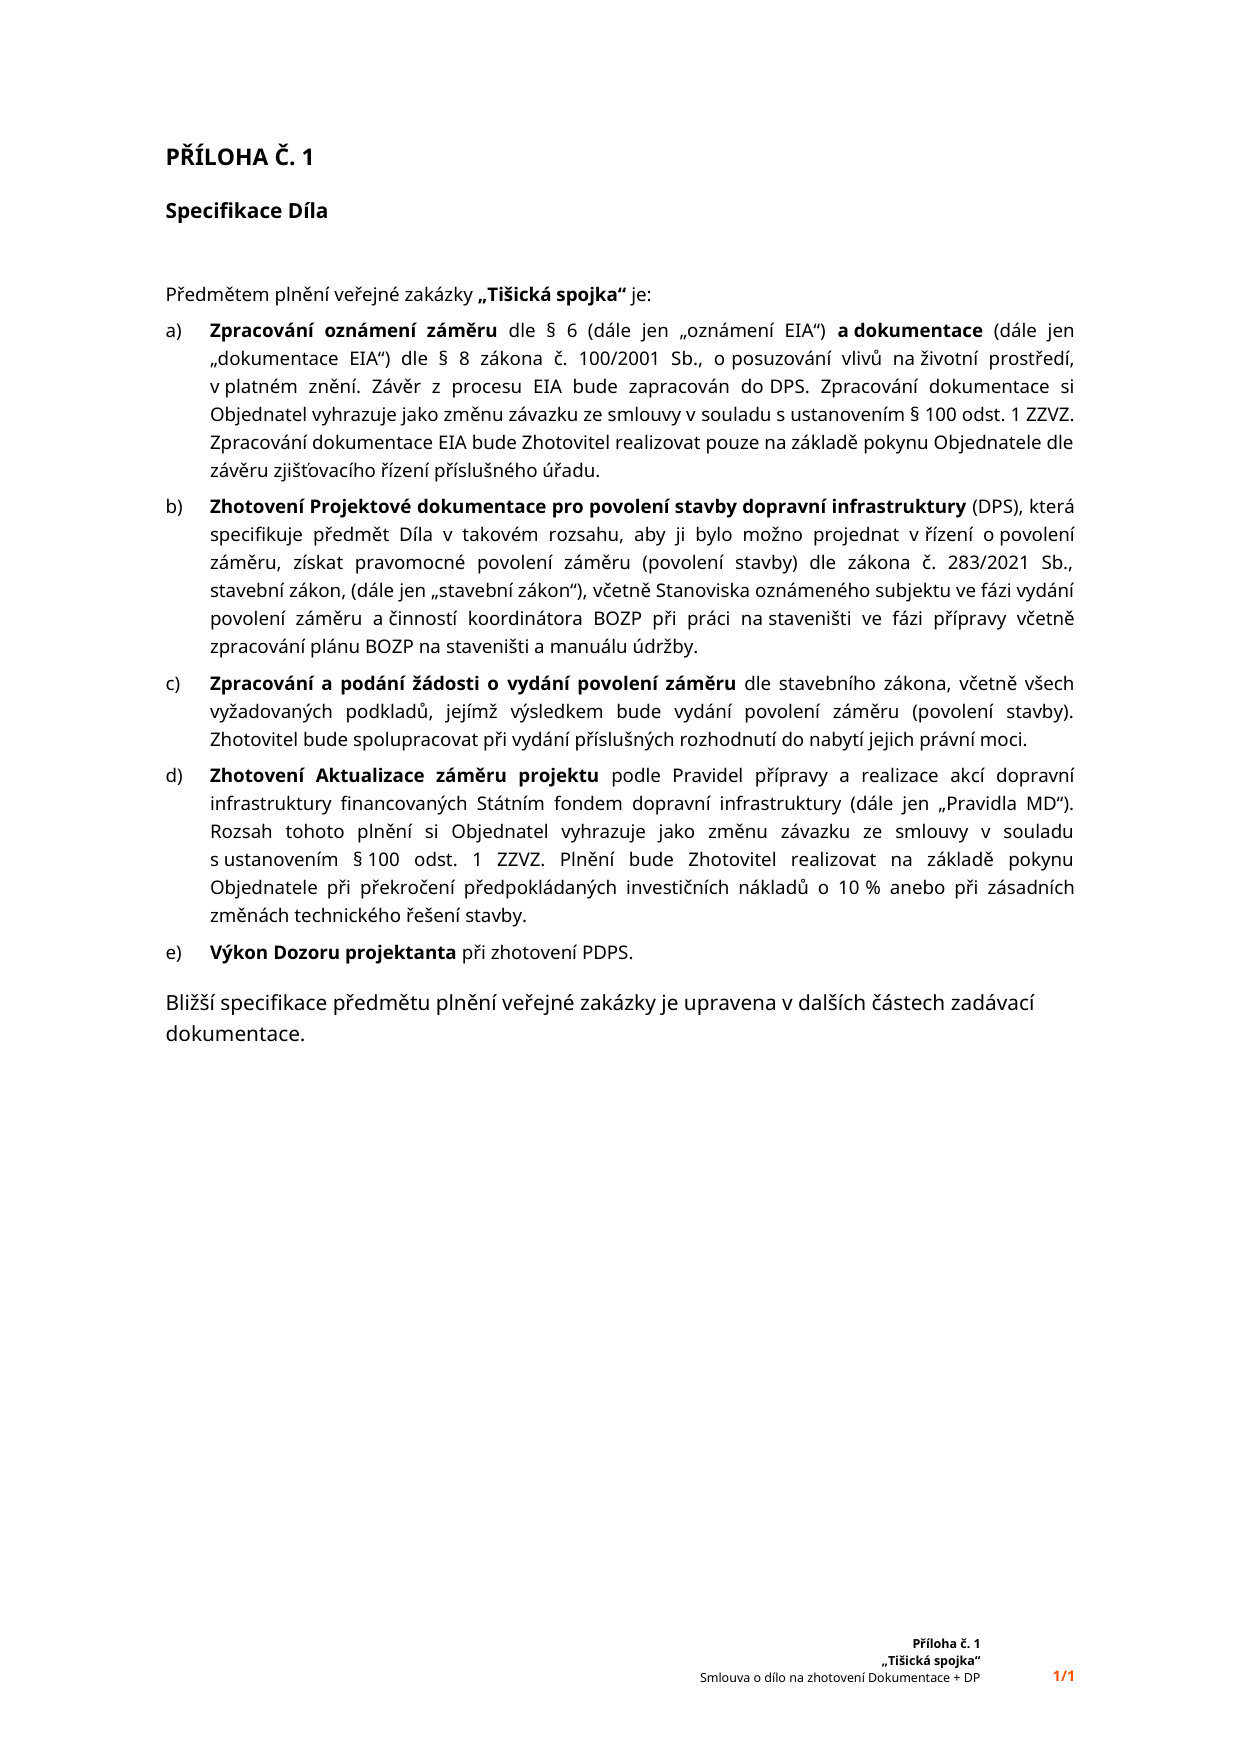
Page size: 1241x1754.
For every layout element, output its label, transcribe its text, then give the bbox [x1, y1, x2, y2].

list Zpracování oznámení záměru dle § 6 (dále jen „oznámení EIA“) a dokumentace (dále jen „dokumentace EIA“) dle § 8 zákona č. 100/2001 Sb., o posuzování vlivů na životní prostředí, v platném znění. Závěr z procesu EIA bude zapracován do DPS. Zpracování dokumentace si Objednatel vyhrazuje jako změnu závazku ze smlouvy v souladu s ustanovením § 100 odst. 1 ZZVZ. Zpracování dokumentace EIA bude Zhotovitel realizovat pouze na základě pokynu Objednatele dle závěru zjišťovacího řízení příslušného úřadu. [165, 317, 1075, 483]
list Zpracování a podání žádosti o vydání povolení záměru dle stavebního zákona, včetně všech vyžadovaných podkladů, jejímž výsledkem bude vydání povolení záměru (povolení stavby). Zhotovitel bude spolupracovat při vydání příslušných rozhodnutí do nabytí jejich právní moci. [165, 670, 1075, 752]
list Zhotovení Projektové dokumentace pro povolení stavby dopravní infrastruktury (DPS), která specifikuje předmět Díla v takovém rozsahu, aby ji bylo možno projednat v řízení o povolení záměru, získat pravomocné povolení záměru (povolení stavby) dle zákona č. 283/2021 Sb., stavební zákon, (dále jen „stavební zákon“), včetně Stanoviska oznámeného subjektu ve fázi vydání povolení záměru a činností koordinátora BOZP při práci na staveništi ve fázi přípravy včetně zpracování plánu BOZP na staveništi a manuálu údržby. [165, 494, 1075, 659]
list Předmětem plnění veřejné zakázky „Tišická spojka“ je: [165, 281, 1075, 306]
text Bližší specifikace předmětu plnění veřejné zakázky je upravena v dalších částech zadávací dokumentace. [165, 988, 1075, 1047]
list Výkon Dozoru projektanta při zhotovení PDPS. [165, 939, 1075, 964]
text Příloha č. 1 [165, 141, 1075, 173]
text Specifikace Díla [165, 197, 1075, 225]
list Zhotovení Aktualizace záměru projektu podle Pravidel přípravy a realizace akcí dopravní infrastruktury financovaných Státním fondem dopravní infrastruktury (dále jen „Pravidla MD“). Rozsah tohoto plnění si Objednatel vyhrazuje jako změnu závazku ze smlouvy v souladu s ustanovením § 100 odst. 1 ZZVZ. Plnění bude Zhotovitel realizovat na základě pokynu Objednatele při překročení předpokládaných investičních nákladů o 10 % anebo při zásadních změnách technického řešení stavby. [165, 762, 1075, 928]
